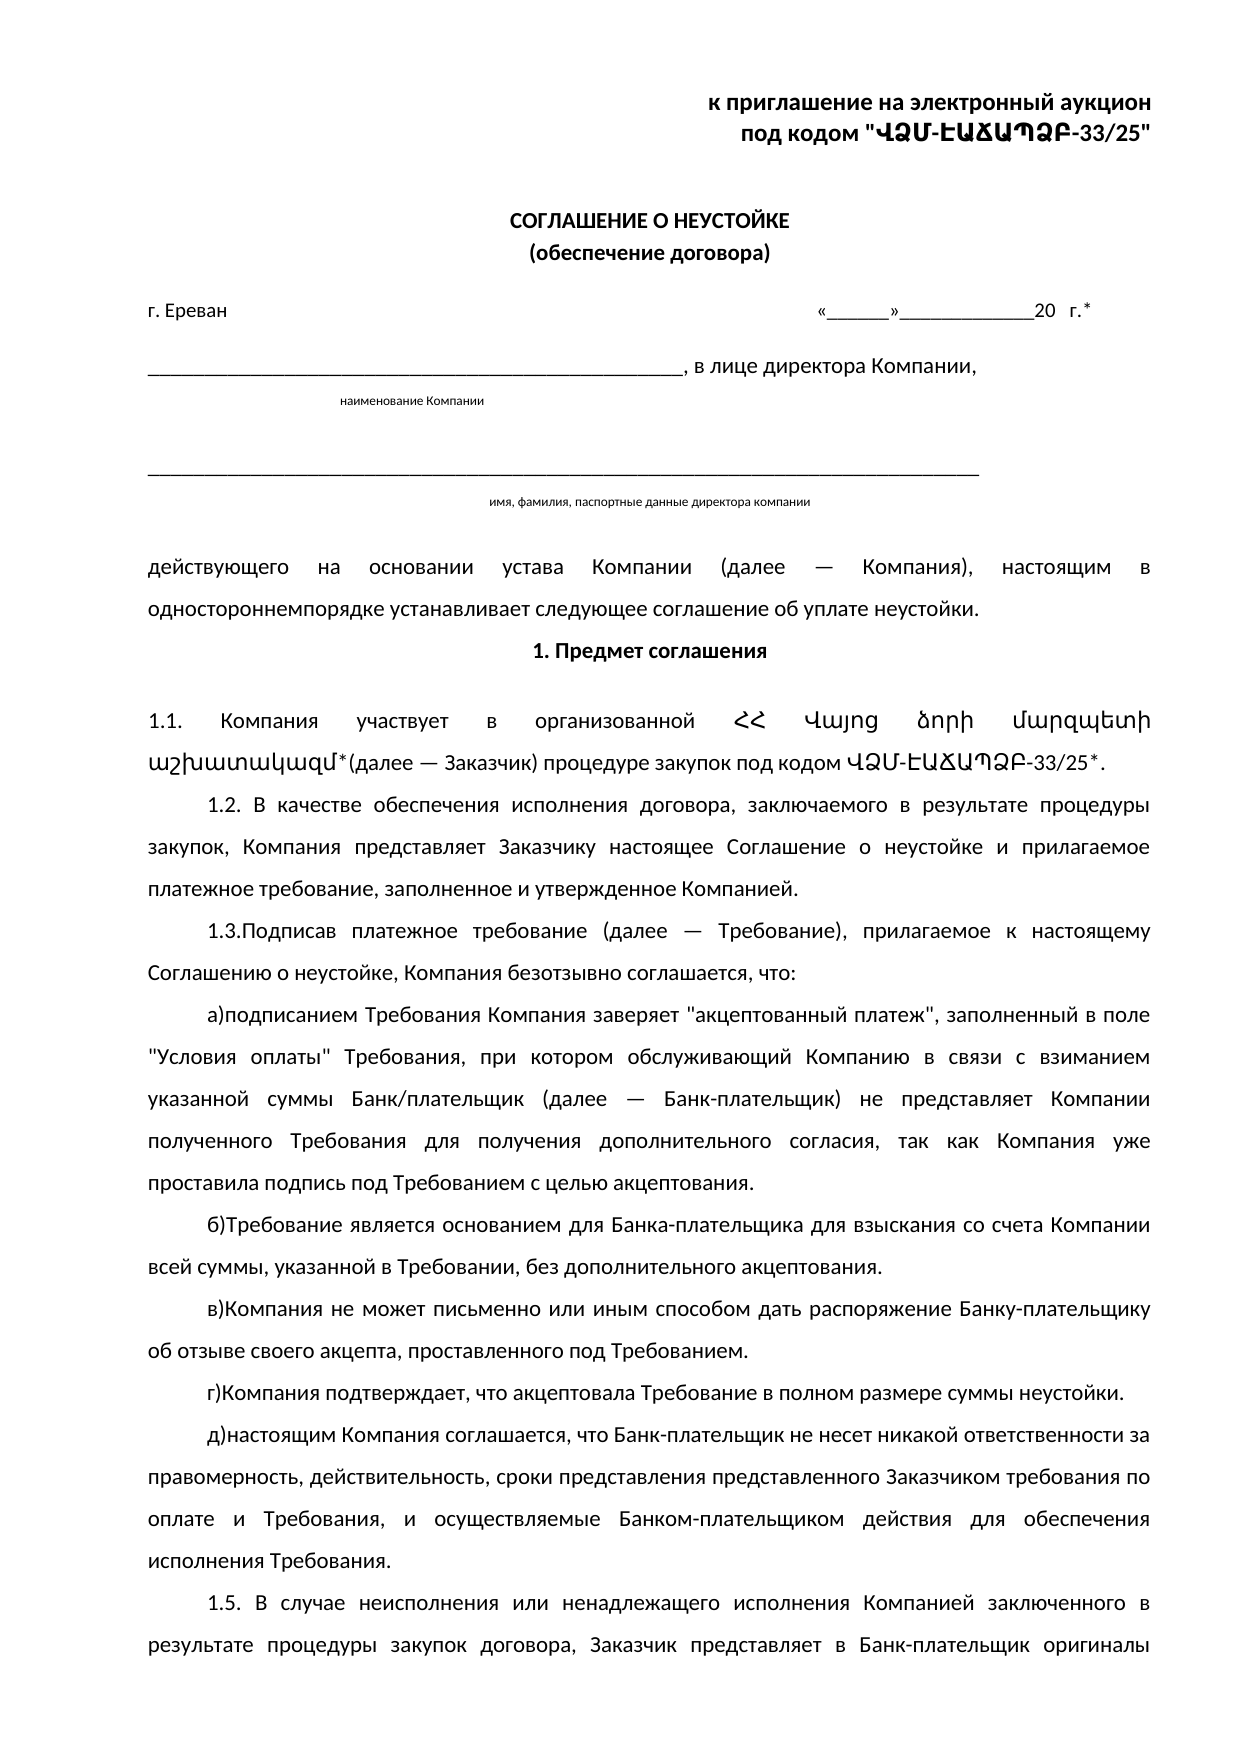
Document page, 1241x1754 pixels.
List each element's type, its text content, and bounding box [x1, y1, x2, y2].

text д)настоящим Компания соглашается, что Банк-плательщик не несет никакой ответственности за правомерность, действительность, сроки представления представленного Заказчиком требования по оплате и Требования, и осуществляемые Банком-плательщиком действия для обеспечения исполнения Требования. [148, 1420, 1152, 1574]
text 1.2. В качестве обеспечения исполнения договора, заключаемого в результате процедуры закупок, Компания представляет Заказчику настоящее Соглашение о неустойке и прилагаемое платежное требование, заполненное и утвержденное Компанией. [148, 790, 1152, 902]
text _______________________________________________, в лице директора Компании, [148, 351, 1152, 379]
text б)Требование является основанием для Банка-плательщика для взыскания со счета Компании всей суммы, указанной в Требовании, без дополнительного акцептования. [148, 1210, 1152, 1280]
table_header «______»_____________20 г.* [635, 297, 1104, 351]
text г)Компания подтверждает, что акцептовала Требование в полном размере суммы неустойки. [148, 1378, 1152, 1406]
text СОГЛАШЕНИЕ О НЕУСТОЙКЕ [148, 206, 1152, 234]
text 1. Предмет соглашения [148, 636, 1152, 664]
text 1.1. Компания участвует в организованной ՀՀ Վայոց ձորի մարզպետի աշխատակազմ*(далее — Заказчик) процедуре закупок под кодом ՎՁՄ-ԷԱՃԱՊՁԲ-33/25*. [148, 706, 1152, 776]
text наименование Компании [340, 393, 1152, 421]
text а)подписанием Требования Компания заверяет "акцептованный платеж", заполненный в поле "Условия оплаты" Требования, при котором обслуживающий Компанию в связи с взиманием указанной суммы Банк/плательщик (далее — Банк-плательщик) не представляет Компании полученного Требования для получения дополнительного согласия, так как Компания уже проставила подпись под Требованием с целью акцептования. [148, 1000, 1152, 1196]
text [148, 1588, 1152, 1658]
text под кодом "ՎՁՄ-ԷԱՃԱՊՁԲ-33/25" [148, 117, 1152, 147]
text к приглашение на электронный аукцион [177, 86, 1152, 117]
table_header г. Ереван [136, 297, 635, 351]
text _________________________________________________________________________ [148, 452, 1152, 480]
text (обеспечение договора) [148, 238, 1152, 266]
text имя, фамилия, паспортные данные директора компании [148, 494, 1152, 522]
text в)Компания не может письменно или иным способом дать распоряжение Банку-плательщику об отзыве своего акцепта, проставленного под Требованием. [148, 1294, 1152, 1364]
text 1.3.Подписав платежное требование (далее — Требование), прилагаемое к настоящему Соглашению о неустойке, Компания безотзывно соглашается, что: [148, 916, 1152, 986]
text действующего на основании устава Компании (далее — Компания), настоящим в одностороннемпорядке устанавливает следующее соглашение об уплате неустойки. [148, 552, 1152, 622]
